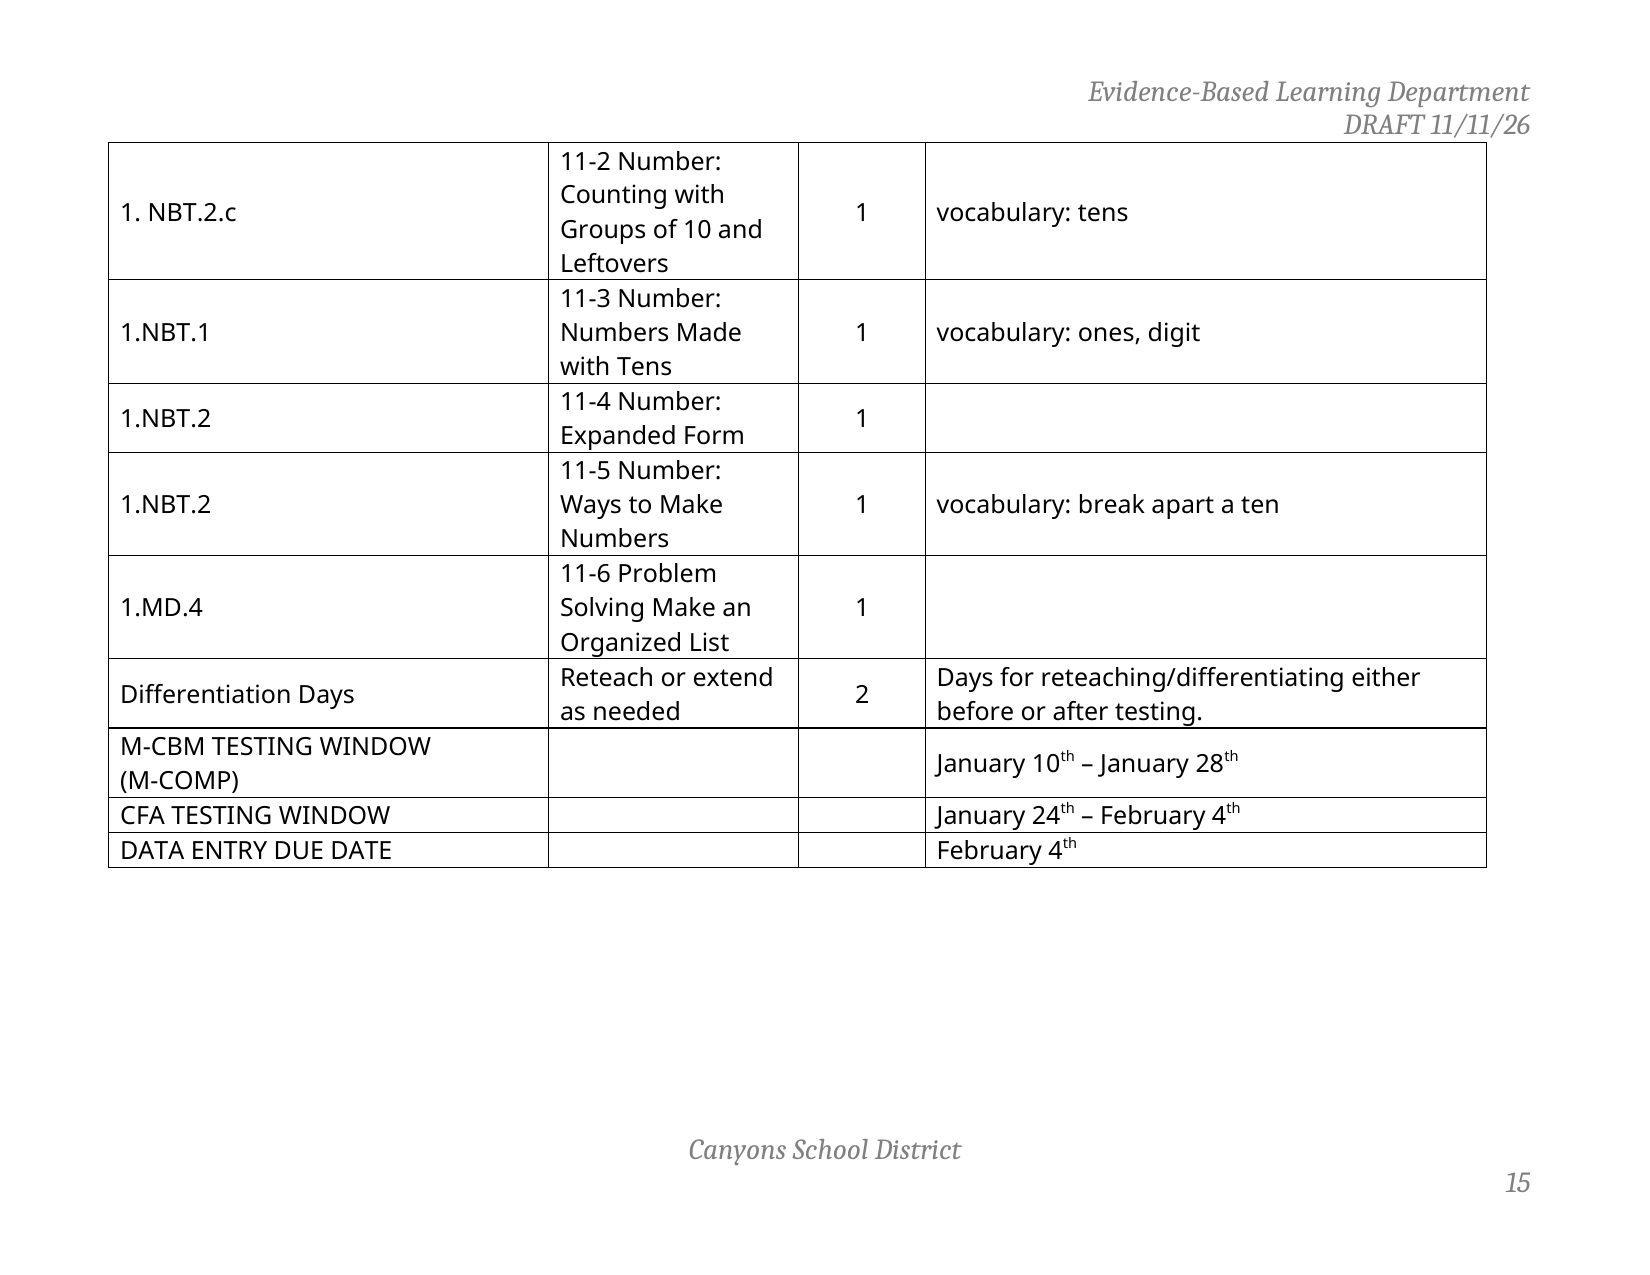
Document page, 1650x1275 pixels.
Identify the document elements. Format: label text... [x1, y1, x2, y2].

table_cell [926, 556, 1486, 658]
table_cell [549, 833, 798, 867]
table_cell 1 [799, 143, 925, 279]
table_cell M-CBM TESTING WINDOW (M-COMP) [109, 729, 548, 797]
table_cell [549, 798, 798, 832]
table_cell Reteach or extend as needed [549, 659, 798, 727]
table_cell 1 [799, 453, 925, 555]
table_cell 2 [799, 659, 925, 727]
table_cell vocabulary: tens [926, 143, 1486, 279]
table_cell [549, 729, 798, 797]
table_cell 1 [799, 556, 925, 658]
table_cell February 4th [926, 833, 1486, 867]
table_cell vocabulary: ones, digit [926, 280, 1486, 383]
table_cell January 10th – January 28th [926, 729, 1486, 797]
table_cell Days for reteaching/differentiating either before or after testing. [926, 659, 1486, 727]
table_cell 1 [799, 384, 925, 452]
table_cell 11-5 Number: Ways to Make Numbers [549, 453, 798, 555]
table_cell 11-4 Number: Expanded Form [549, 384, 798, 452]
table_cell CFA TESTING WINDOW [109, 798, 548, 832]
table_cell 1. NBT.2.c [109, 143, 548, 279]
table_cell 1.MD.4 [109, 556, 548, 658]
table_cell [799, 833, 925, 867]
table_cell [799, 729, 925, 797]
table_cell 1 [799, 280, 925, 383]
table_cell 11-3 Number: Numbers Made with Tens [549, 280, 798, 383]
table_cell [926, 384, 1486, 452]
table_cell DATA ENTRY DUE DATE [109, 833, 548, 867]
table_cell vocabulary: break apart a ten [926, 453, 1486, 555]
table_cell 11-6 Problem Solving Make an Organized List [549, 556, 798, 658]
table_cell [799, 798, 925, 832]
table_cell 1.NBT.2 [109, 384, 548, 452]
table_cell January 24th – February 4th [926, 798, 1486, 832]
table_cell 1.NBT.1 [109, 280, 548, 383]
table_cell 1.NBT.2 [109, 453, 548, 555]
table_cell 11-2 Number: Counting with Groups of 10 and Leftovers [549, 143, 798, 279]
table_cell Differentiation Days [109, 659, 548, 727]
